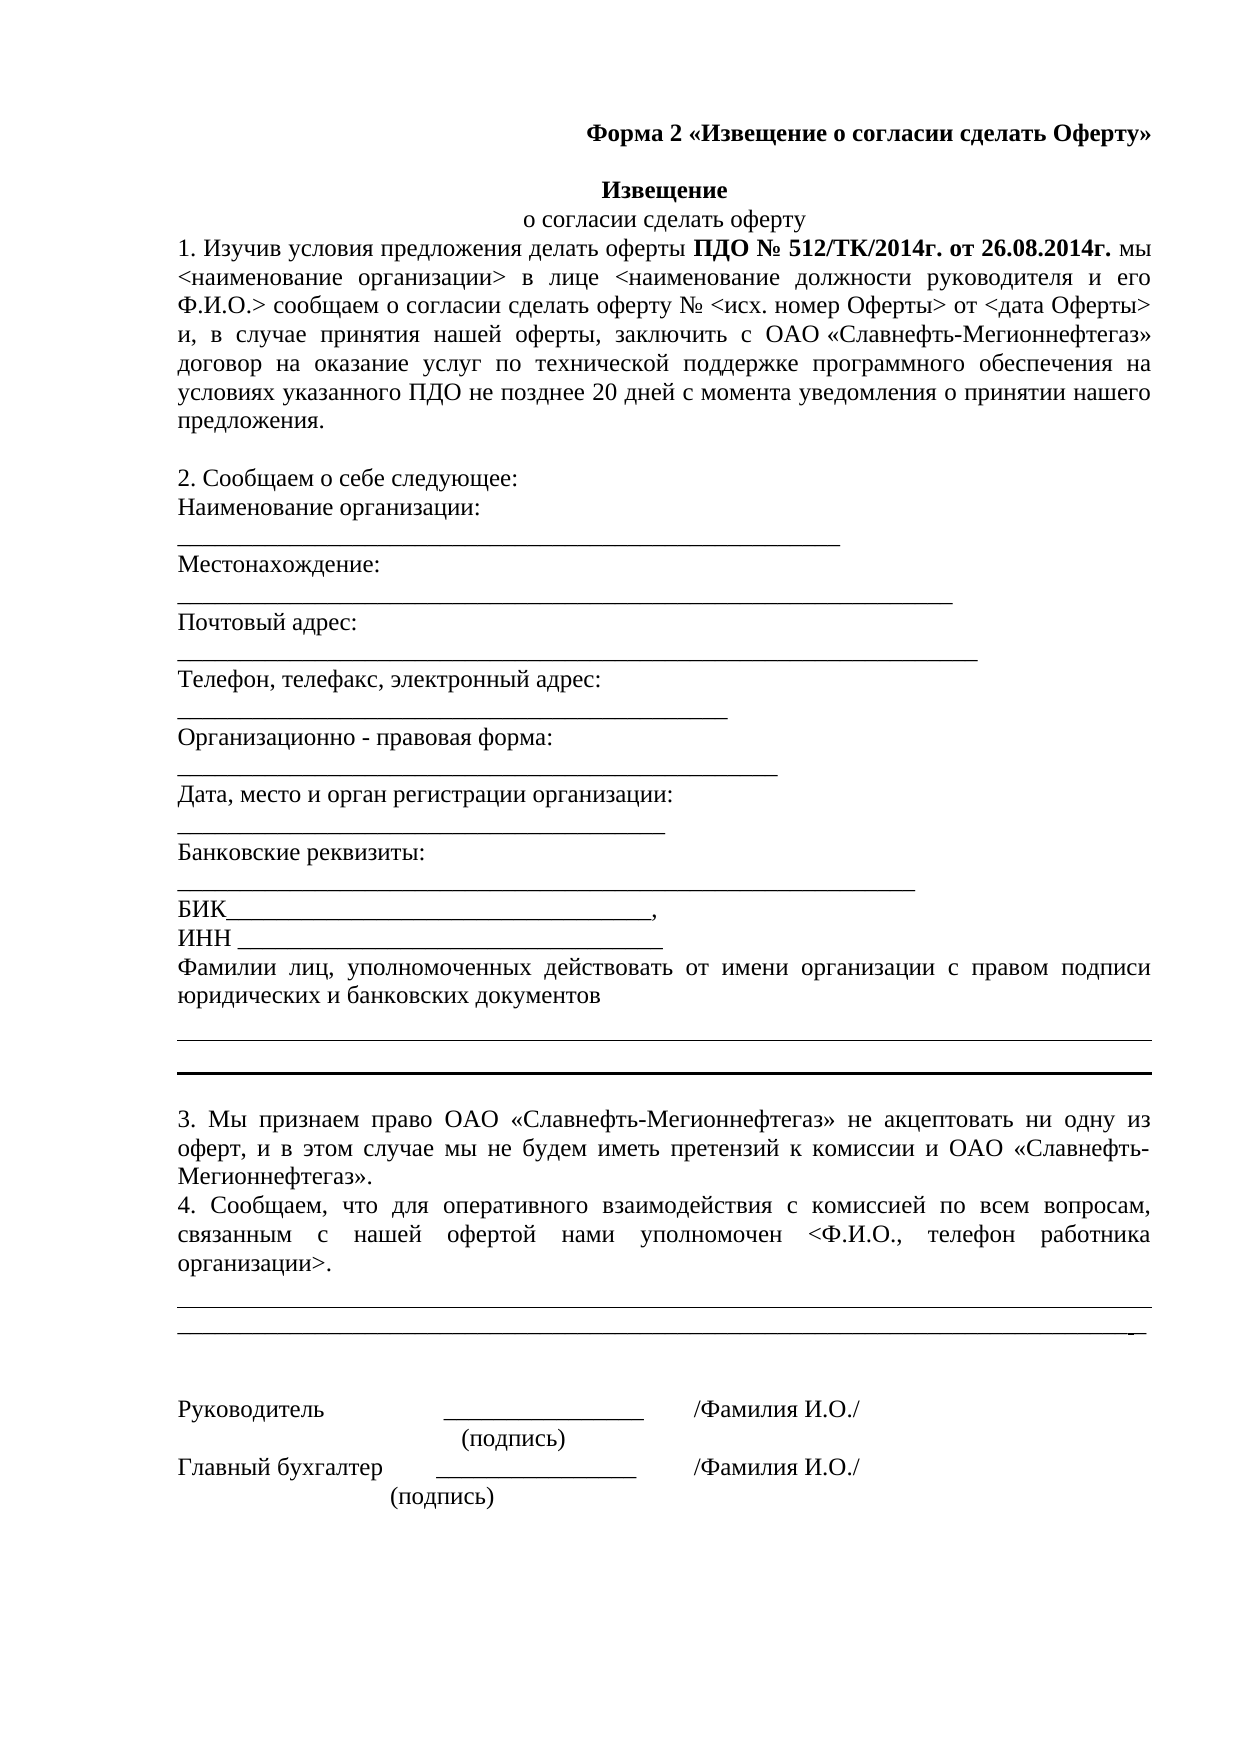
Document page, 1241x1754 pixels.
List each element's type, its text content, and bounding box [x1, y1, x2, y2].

text Наименование организации: _____________________________________________________ [177, 492, 1152, 549]
text 1. Изучив условия предложения делать оферты ПДО № 512/ТК/2014г. от 26.08.2014г. мы <наименование организации> в лице <наименование должности руководителя и его Ф.И.О.> сообщаем о согласии сделать оферту № <исх. номер Оферты> от <дата Оферты> и, в случае принятия нашей оферты, заключить с ОАО «Славнефть-Мегионнефтегаз» договор на оказание услуг по технической поддержке программного обеспечения на условиях указанного ПДО не позднее 20 дней с момента уведомления о принятии нашего предложения. [177, 233, 1152, 434]
text Руководитель ________________ /Фамилия И.О./ [177, 1394, 1152, 1423]
text Организационно - правовая форма: ________________________________________________ [177, 722, 1152, 779]
text Фамилии лиц, уполномоченных действовать от имени организации с правом подписи юридических и банковских документов [177, 952, 1152, 1009]
text (подпись) [177, 1423, 1152, 1452]
text о согласии сделать оферту [177, 204, 1152, 233]
text 3. Мы признаем право ОАО «Славнефть-Мегионнефтегаз» не акцептовать ни одну из оферт, и в этом случае мы не будем иметь претензий к комиссии и ОАО «Славнефть-Мегионнефтегаз». [177, 1104, 1152, 1190]
text Главный бухгалтер ________________ /Фамилия И.О./ [177, 1452, 1152, 1481]
text 2. Сообщаем о себе следующее: [177, 463, 1152, 492]
text Дата, место и орган регистрации организации: _______________________________________ [177, 779, 1152, 837]
text БИК__________________________________, [177, 894, 1152, 923]
text Банковские реквизиты: ___________________________________________________________ [177, 837, 1152, 894]
text ИНН __________________________________ [177, 923, 1152, 952]
text Почтовый адрес: ________________________________________________________________ [177, 607, 1152, 664]
text ____________________________________________________________________________ _ [177, 1308, 1152, 1337]
text 4. Сообщаем, что для оперативного взаимодействия с комиссией по всем вопросам, связанным с нашей офертой нами уполномочен <Ф.И.О., телефон работника организации>. [177, 1190, 1152, 1276]
text Телефон, телефакс, электронный адрес: ____________________________________________ [177, 664, 1152, 722]
text Извещение [177, 176, 1152, 204]
text Форма 2 «Извещение о согласии сделать Оферту» [177, 118, 1152, 147]
text Местонахождение: ______________________________________________________________ [177, 549, 1152, 607]
text (подпись) [177, 1481, 1152, 1509]
